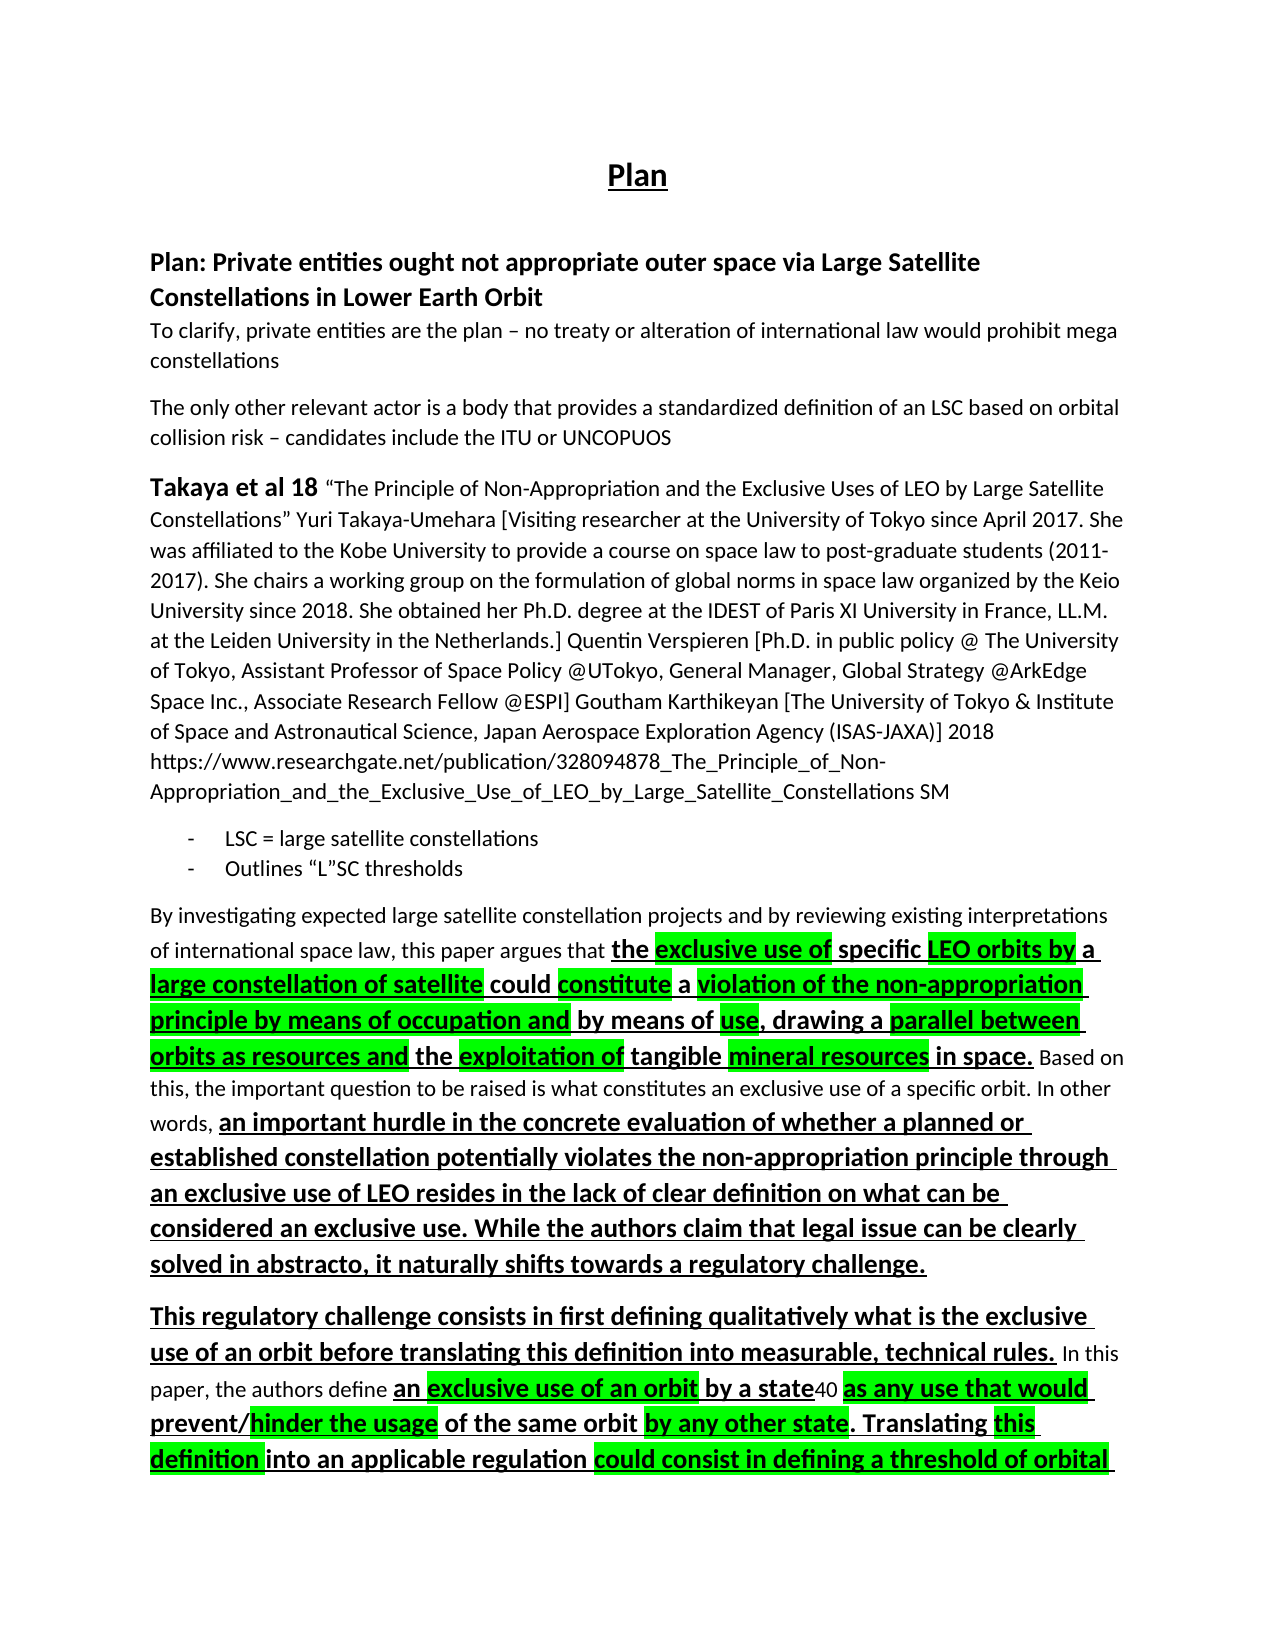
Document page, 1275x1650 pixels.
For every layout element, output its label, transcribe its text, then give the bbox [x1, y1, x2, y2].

text Takaya et al 18 “The Principle of Non-Appropriation and the Exclusive Uses of LEO by Large Satellite Constellations” Yuri Takaya-Umehara [Visiting researcher at the University of Tokyo since April 2017. She was affiliated to the Kobe University to provide a course on space law to post-graduate students (2011-2017). She chairs a working group on the formulation of global norms in space law organized by the Keio University since 2018. She obtained her Ph.D. degree at the IDEST of Paris XI University in France, LL.M. at the Leiden University in the Netherlands.] Quentin Verspieren [Ph.D. in public policy @ The University of Tokyo, Assistant Professor of Space Policy @UTokyo, General Manager, Global Strategy @ArkEdge Space Inc., Associate Research Fellow @ESPI] Goutham Karthikeyan [The University of Tokyo & Institute of Space and Astronautical Science, Japan Aerospace Exploration Agency (ISAS-JAXA)] 2018 https://www.researchgate.net/publication/328094878_The_Principle_of_Non-Appropriation_and_the_Exclusive_Use_of_LEO_by_Large_Satellite_Constellations SM [150, 470, 1125, 806]
list LSC = large satellite constellations [187, 824, 1125, 852]
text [150, 1299, 1125, 1475]
subtitle Plan: Private entities ought not appropriate outer space via Large Satellite Constellations in Lower Earth Orbit [150, 245, 1125, 314]
list Outlines “L”SC thresholds [187, 854, 1125, 883]
subtitle Plan [150, 154, 1125, 195]
text To clarify, private entities are the plan – no treaty or alteration of international law would prohibit mega constellations [150, 316, 1125, 374]
text The only other relevant actor is a body that provides a standardized definition of an LSC based on orbital collision risk – candidates include the ITU or UNCOPUOS [150, 393, 1125, 452]
text By investigating expected large satellite constellation projects and by reviewing existing interpretations of international space law, this paper argues that the exclusive use of specific LEO orbits by a large constellation of satellite could constitute a violation of the non-appropriation principle by means of occupation and by means of use, drawing a parallel between orbits as resources and the exploitation of tangible mineral resources in space. Based on this, the important question to be raised is what constitutes an exclusive use of a specific orbit. In other words, an important hurdle in the concrete evaluation of whether a planned or established constellation potentially violates the non-appropriation principle through an exclusive use of LEO resides in the lack of clear definition on what can be considered an exclusive use. While the authors claim that legal issue can be clearly solved in abstracto, it naturally shifts towards a regulatory challenge. [150, 901, 1125, 1280]
